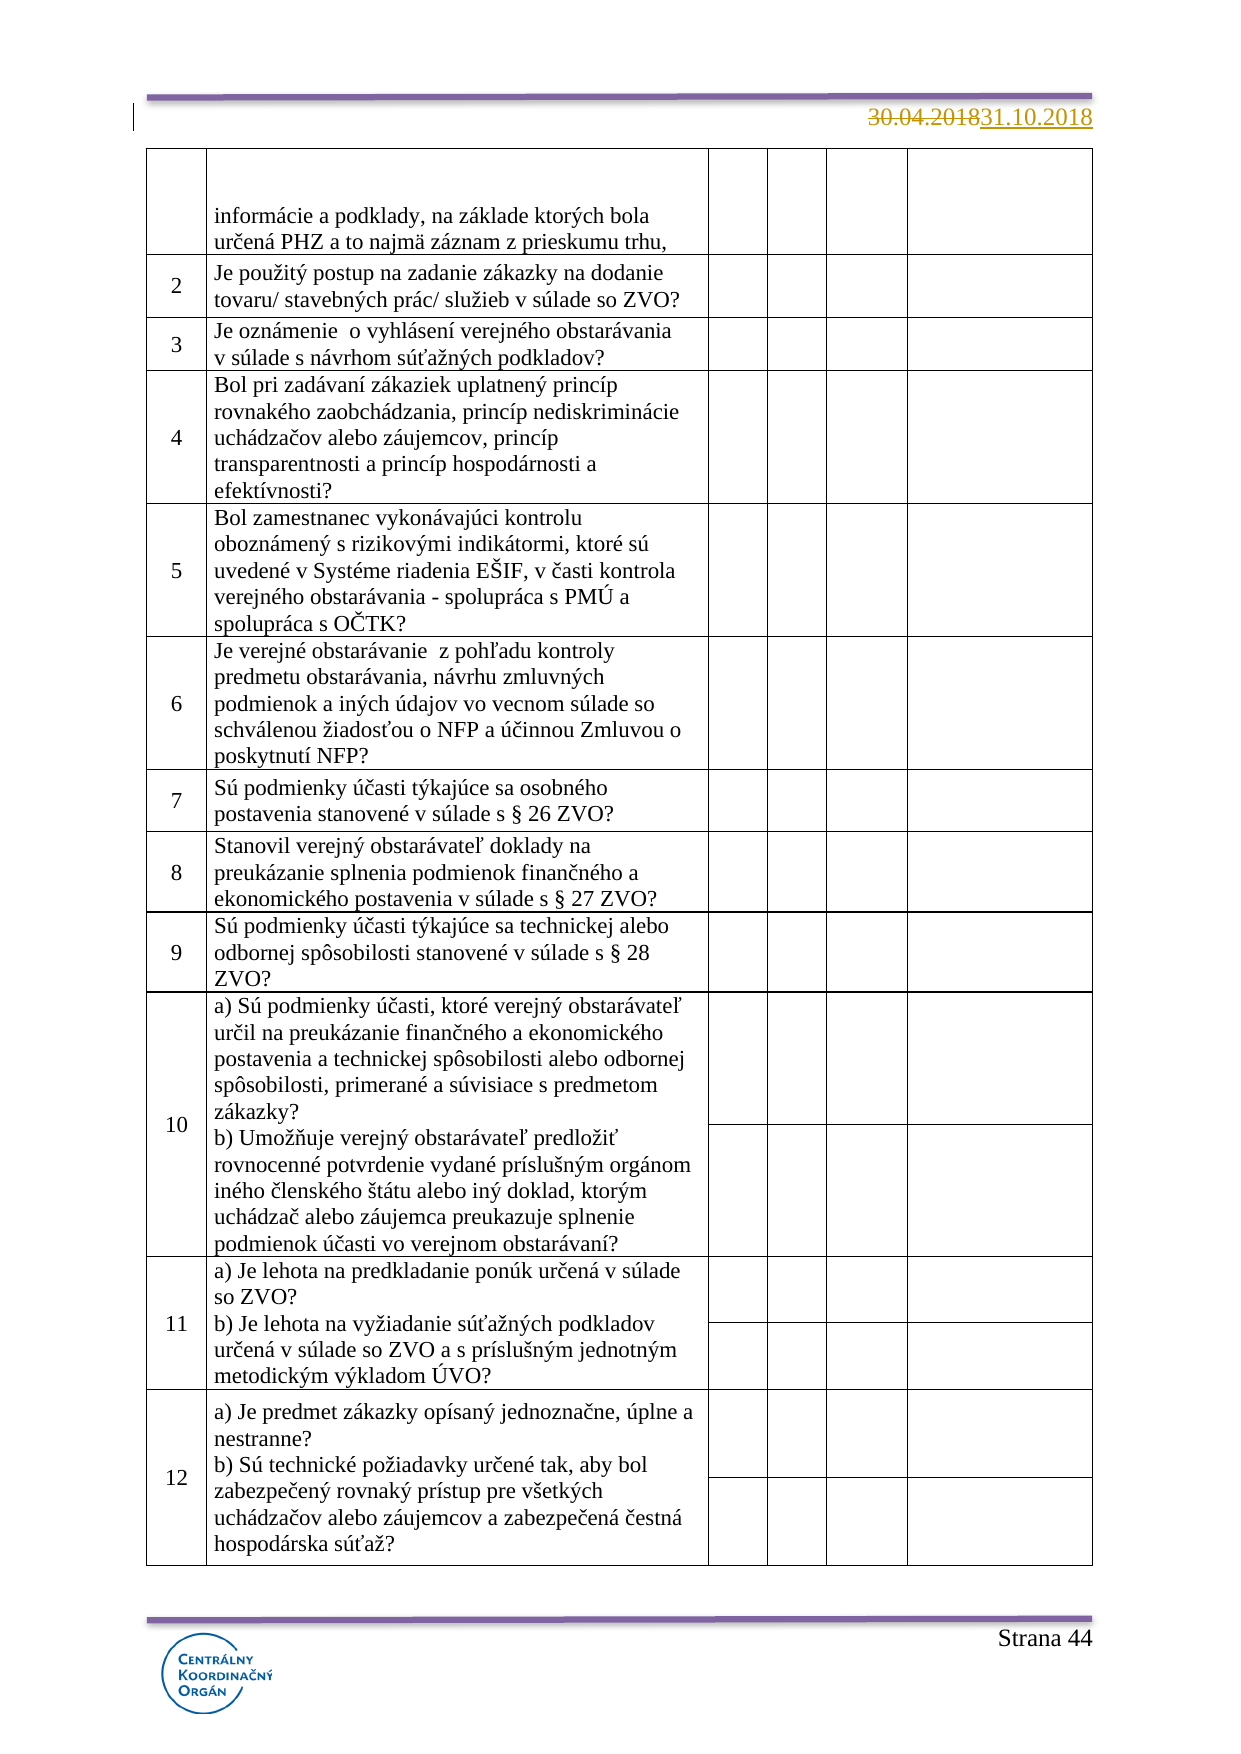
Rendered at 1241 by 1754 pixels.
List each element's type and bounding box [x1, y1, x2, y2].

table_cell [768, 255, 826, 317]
picture [159, 1631, 272, 1713]
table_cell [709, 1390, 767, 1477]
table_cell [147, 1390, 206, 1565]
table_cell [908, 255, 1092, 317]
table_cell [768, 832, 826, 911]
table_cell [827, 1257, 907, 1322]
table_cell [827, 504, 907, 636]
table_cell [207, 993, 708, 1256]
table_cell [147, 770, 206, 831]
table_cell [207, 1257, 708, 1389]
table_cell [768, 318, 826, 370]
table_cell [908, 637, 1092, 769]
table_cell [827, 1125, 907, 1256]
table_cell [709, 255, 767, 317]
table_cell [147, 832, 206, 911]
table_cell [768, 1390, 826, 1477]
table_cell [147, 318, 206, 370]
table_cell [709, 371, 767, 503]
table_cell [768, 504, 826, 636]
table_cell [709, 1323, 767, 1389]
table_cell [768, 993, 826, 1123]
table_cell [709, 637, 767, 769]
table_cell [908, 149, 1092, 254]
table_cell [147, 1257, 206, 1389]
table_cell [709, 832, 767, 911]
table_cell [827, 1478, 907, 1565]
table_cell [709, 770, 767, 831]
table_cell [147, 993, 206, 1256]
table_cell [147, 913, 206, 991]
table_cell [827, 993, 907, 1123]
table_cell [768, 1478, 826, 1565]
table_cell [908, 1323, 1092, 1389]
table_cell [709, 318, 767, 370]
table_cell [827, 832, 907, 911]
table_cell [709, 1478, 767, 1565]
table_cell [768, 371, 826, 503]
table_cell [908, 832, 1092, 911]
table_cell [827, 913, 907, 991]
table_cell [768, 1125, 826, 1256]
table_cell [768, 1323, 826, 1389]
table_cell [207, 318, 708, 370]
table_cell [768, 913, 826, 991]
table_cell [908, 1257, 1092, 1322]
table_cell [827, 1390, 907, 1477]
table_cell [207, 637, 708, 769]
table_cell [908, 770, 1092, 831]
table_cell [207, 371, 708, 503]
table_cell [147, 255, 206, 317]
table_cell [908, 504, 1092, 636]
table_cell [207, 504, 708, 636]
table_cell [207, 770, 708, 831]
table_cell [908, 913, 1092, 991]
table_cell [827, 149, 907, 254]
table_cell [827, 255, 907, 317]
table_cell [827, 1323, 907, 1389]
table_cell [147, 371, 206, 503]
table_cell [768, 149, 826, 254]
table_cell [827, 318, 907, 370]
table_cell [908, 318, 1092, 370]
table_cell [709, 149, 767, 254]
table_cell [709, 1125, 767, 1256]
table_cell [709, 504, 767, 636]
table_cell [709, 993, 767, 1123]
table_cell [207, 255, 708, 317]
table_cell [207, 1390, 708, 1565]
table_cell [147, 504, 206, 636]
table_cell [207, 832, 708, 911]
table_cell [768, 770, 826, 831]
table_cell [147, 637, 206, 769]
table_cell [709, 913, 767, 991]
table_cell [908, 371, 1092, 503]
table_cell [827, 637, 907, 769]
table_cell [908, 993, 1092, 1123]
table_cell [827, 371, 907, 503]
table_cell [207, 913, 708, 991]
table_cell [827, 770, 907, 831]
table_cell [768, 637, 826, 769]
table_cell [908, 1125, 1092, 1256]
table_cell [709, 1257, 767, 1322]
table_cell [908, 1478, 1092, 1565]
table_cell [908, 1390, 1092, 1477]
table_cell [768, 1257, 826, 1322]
